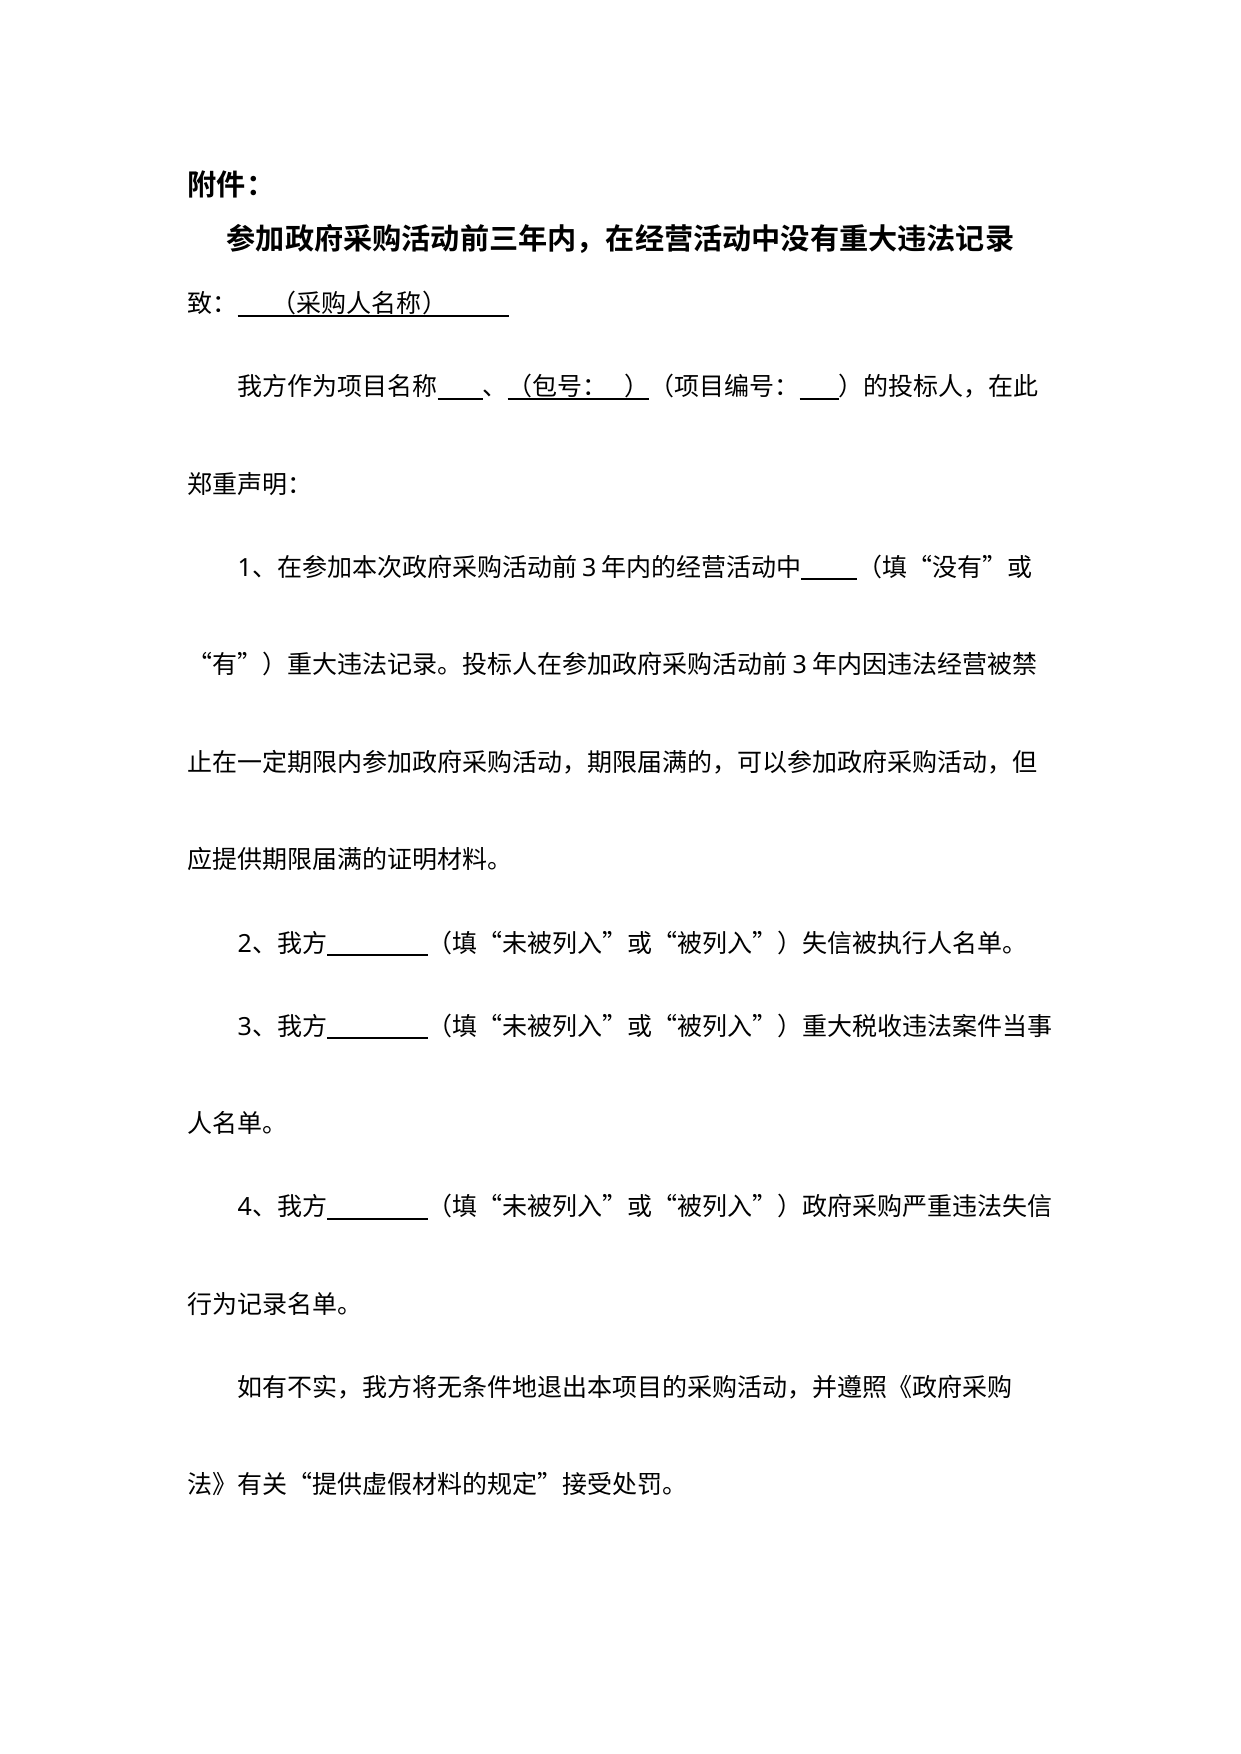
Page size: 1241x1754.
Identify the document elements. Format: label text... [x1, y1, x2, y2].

text 3、我方 （填“未被列入”或“被列入”）重大税收违法案件当事人名单。 [187, 992, 1053, 1154]
text 2、我方 （填“未被列入”或“被列入”）失信被执行人名单。 [187, 909, 1053, 974]
text 1、在参加本次政府采购活动前3年内的经营活动中 （填“没有”或“有”）重大违法记录。投标人在参加政府采购活动前3年内因违法经营被禁止在一定期限内参加政府采购活动，期限届满的，可以参加政府采购活动，但应提供期限届满的证明材料。 [187, 533, 1053, 891]
text 4、我方 （填“未被列入”或“被列入”）政府采购严重违法失信行为记录名单。 [187, 1172, 1053, 1335]
text 参加政府采购活动前三年内，在经营活动中没有重大违法记录 [187, 204, 1053, 269]
text 我方作为项目名称 、（包号： ）（项目编号： ）的投标人，在此郑重声明： [187, 352, 1053, 515]
text 附件： [187, 162, 1053, 204]
text 如有不实，我方将无条件地退出本项目的采购活动，并遵照《政府采购法》有关“提供虚假材料的规定”接受处罚。 [187, 1353, 1053, 1516]
text 致： （采购人名称） [187, 269, 1053, 334]
